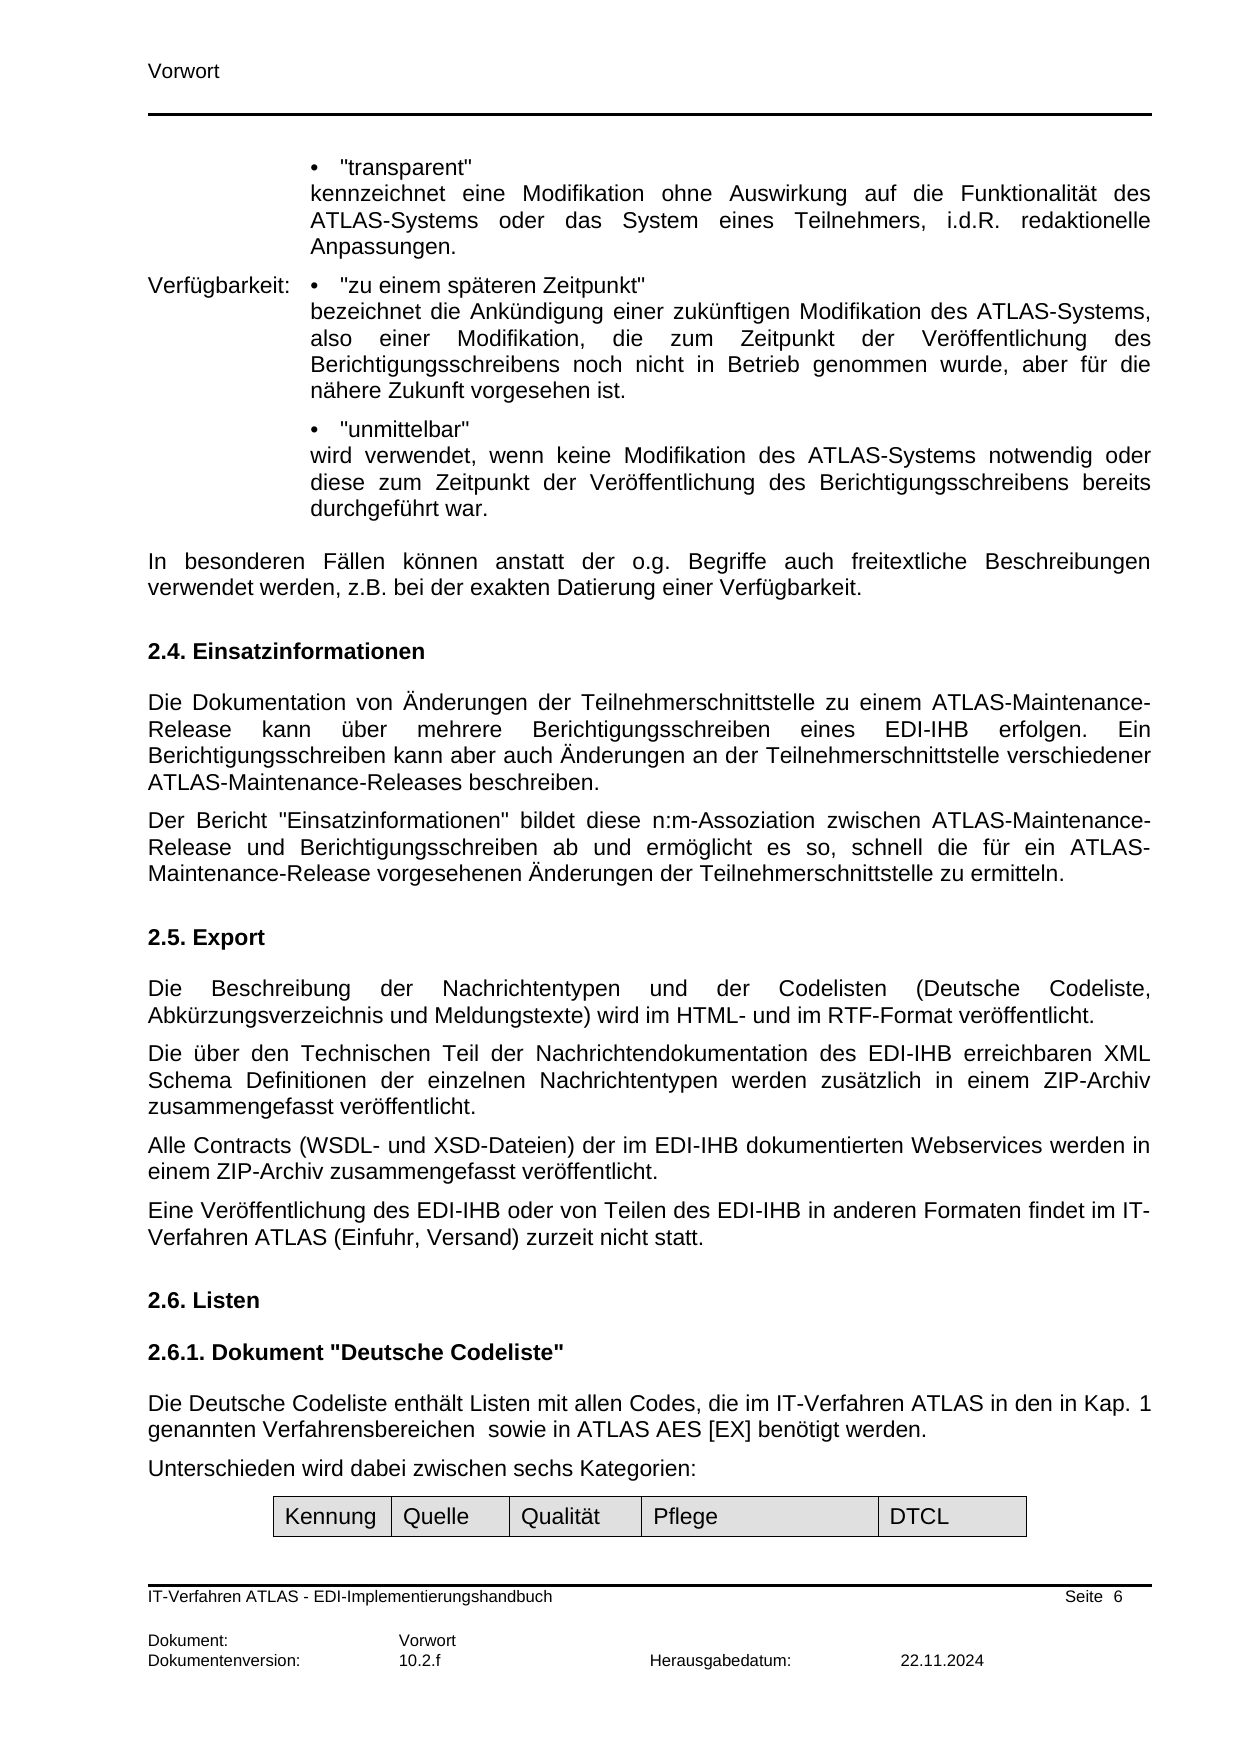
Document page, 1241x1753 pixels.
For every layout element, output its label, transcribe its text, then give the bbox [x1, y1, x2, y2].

text Verfügbarkeit: • "zu einem späteren Zeitpunkt" bezeichnet die Ankündigung einer zukünftigen Modifikation des ATLAS-Systems, also einer Modifikation, die zum Zeitpunkt der Veröffentlichung des Berichtigungsschreibens noch nicht in Betrieb genommen wurde, aber für die nähere Zukunft vorgesehen ist. [148, 272, 1152, 403]
text Die über den Technischen Teil der Nachrichtendokumentation des EDI-IHB erreichbaren XML Schema Definitionen der einzelnen Nachrichtentypen werden zusätzlich in einem ZIP-Archiv zusammengefasst veröffentlicht. [148, 1040, 1152, 1119]
table_header DTCL [879, 1497, 1026, 1536]
text • "transparent" kennzeichnet eine Modifikation ohne Auswirkung auf die Funktionalität des ATLAS-Systems oder das System eines Teilnehmers, i.d.R. redaktionelle Anpassungen. [310, 154, 1152, 259]
table_header Qualität [510, 1497, 641, 1536]
text Die Beschreibung der Nachrichtentypen und der Codelisten (Deutsche Codeliste, Abkürzungsverzeichnis und Meldungstexte) wird im HTML- und im RTF-Format veröffentlicht. [148, 975, 1152, 1028]
table_header Quelle [392, 1497, 509, 1536]
table_header Kennung [274, 1497, 391, 1536]
text Die Deutsche Codeliste enthält Listen mit allen Codes, die im IT-Verfahren ATLAS in den in Kap. 1 genannten Verfahrensbereichen sowie in ATLAS AES [EX] benötigt werden. [148, 1390, 1152, 1443]
text Unterschieden wird dabei zwischen sechs Kategorien: [148, 1455, 1152, 1482]
subtitle Listen [148, 1287, 1152, 1314]
text • "unmittelbar" wird verwendet, wenn keine Modifikation des ATLAS-Systems notwendig oder diese zum Zeitpunkt der Veröffentlichung des Berichtigungsschreibens bereits durchgeführt war. [310, 416, 1152, 521]
text Der Bericht "Einsatzinformationen" bildet diese n:m-Assoziation zwischen ATLAS-Maintenance-Release und Berichtigungsschreiben ab und ermöglicht es so, schnell die für ein ATLAS-Maintenance-Release vorgesehenen Änderungen der Teilnehmerschnittstelle zu ermitteln. [148, 807, 1152, 886]
text In besonderen Fällen können anstatt der o.g. Begriffe auch freitextliche Beschreibungen verwendet werden, z.B. bei der exakten Datierung einer Verfügbarkeit. [148, 548, 1152, 601]
text Eine Veröffentlichung des EDI-IHB oder von Teilen des EDI-IHB in anderen Formaten findet im IT-Verfahren ATLAS (Einfuhr, Versand) zurzeit nicht statt. [148, 1197, 1152, 1250]
subtitle Dokument "Deutsche Codeliste" [148, 1339, 1152, 1365]
subtitle Einsatzinformationen [148, 638, 1152, 664]
table_header Pflege [642, 1497, 878, 1536]
subtitle Export [148, 924, 1152, 950]
text Die Dokumentation von Änderungen der Teilnehmerschnittstelle zu einem ATLAS-Maintenance-Release kann über mehrere Berichtigungsschreiben eines EDI-IHB erfolgen. Ein Berichtigungsschreiben kann aber auch Änderungen an der Teilnehmerschnittstelle verschiedener ATLAS-Maintenance-Releases beschreiben. [148, 689, 1152, 795]
text Alle Contracts (WSDL- und XSD-Dateien) der im EDI-IHB dokumentierten Webservices werden in einem ZIP-Archiv zusammengefasst veröffentlicht. [148, 1132, 1152, 1185]
